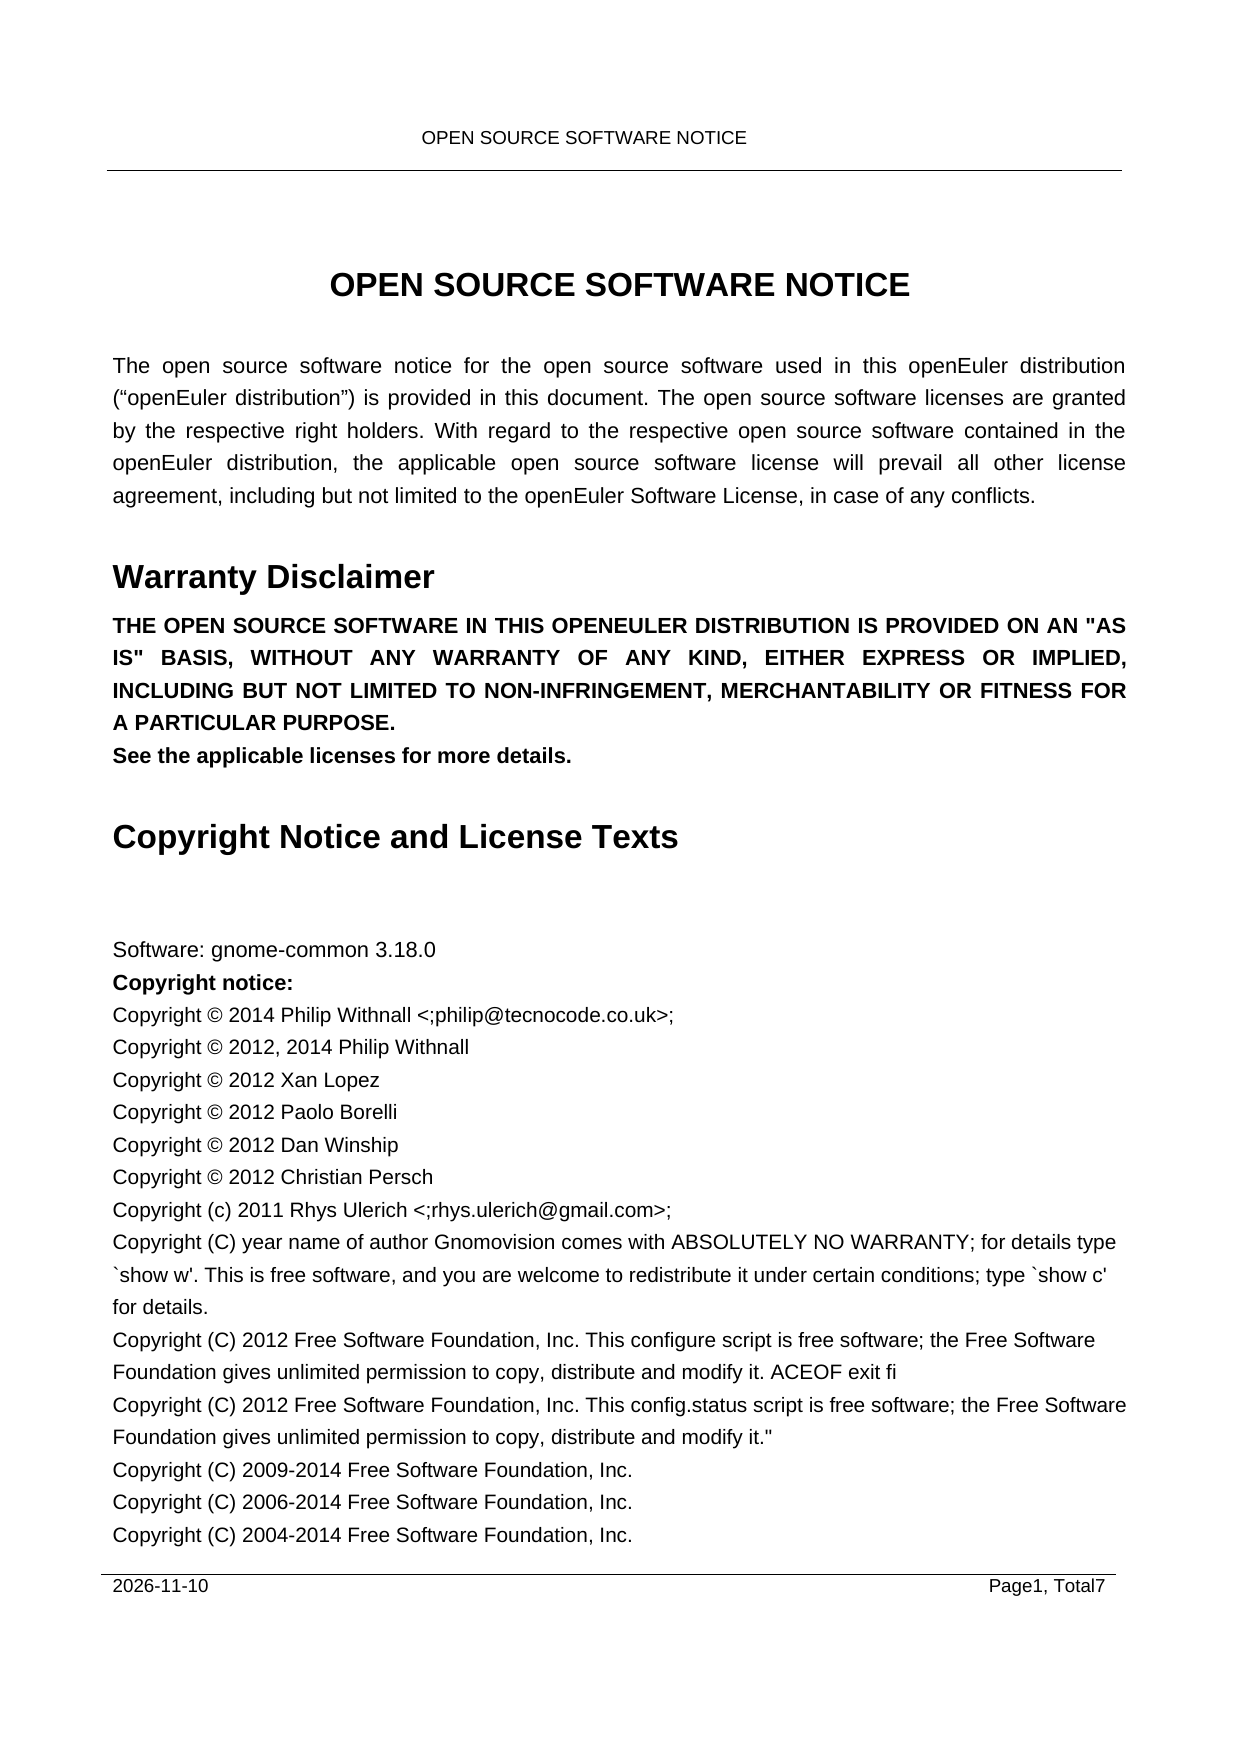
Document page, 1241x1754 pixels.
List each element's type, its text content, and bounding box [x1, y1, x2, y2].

text The open source software notice for the open source software used in this openEuler distribution (“openEuler distribution”) is provided in this document. The open source software licenses are granted by the respective right holders. With regard to the respective open source software contained in the openEuler distribution, the applicable open source software license will prevail all other license agreement, including but not limited to the openEuler Software License, in case of any conflicts. [112, 349, 1128, 511]
text Copyright (C) 2009-2014 Free Software Foundation, Inc. [112, 1453, 1128, 1486]
text Copyright © 2012 Dan Winship [112, 1128, 1128, 1161]
text Copyright © 2012 Christian Persch [112, 1161, 1128, 1193]
text THE OPEN SOURCE SOFTWARE IN THIS OPENEULER DISTRIBUTION IS PROVIDED ON AN "AS IS" BASIS, WITHOUT ANY WARRANTY OF ANY KIND, EITHER EXPRESS OR IMPLIED, INCLUDING BUT NOT LIMITED TO NON-INFRINGEMENT, MERCHANTABILITY OR FITNESS FOR A PARTICULAR PURPOSE. See the applicable licenses for more details. [112, 609, 1128, 771]
text Copyright Notice and License Texts [112, 804, 1128, 869]
text Copyright © 2012 Paolo Borelli [112, 1096, 1128, 1128]
text Copyright (C) 2004-2014 Free Software Foundation, Inc. [112, 1518, 1128, 1551]
text Copyright © 2012, 2014 Philip Withnall [112, 1031, 1128, 1063]
text Copyright © 2012 Xan Lopez [112, 1063, 1128, 1096]
text Copyright (C) 2006-2014 Free Software Foundation, Inc. [112, 1486, 1128, 1518]
text Copyright (C) 2012 Free Software Foundation, Inc. This configure script is free software; the Free Software Foundation gives unlimited permission to copy, distribute and modify it. ACEOF exit fi [112, 1323, 1128, 1388]
text Copyright © 2014 Philip Withnall <;philip@tecnocode.co.uk>; [112, 998, 1128, 1031]
text OPEN SOURCE SOFTWARE NOTICE [112, 251, 1128, 316]
text Copyright notice: [112, 966, 1128, 998]
text Copyright (C) 2012 Free Software Foundation, Inc. This config.status script is free software; the Free Software Foundation gives unlimited permission to copy, distribute and modify it." [112, 1388, 1128, 1453]
text Copyright (c) 2011 Rhys Ulerich <;rhys.ulerich@gmail.com>; [112, 1193, 1128, 1226]
text Copyright (C) year name of author Gnomovision comes with ABSOLUTELY NO WARRANTY; for details type `show w'. This is free software, and you are welcome to redistribute it under certain conditions; type `show c' for details. [112, 1226, 1128, 1323]
text Software: gnome-common 3.18.0 [112, 933, 1128, 966]
text Warranty Disclaimer [112, 544, 1128, 609]
